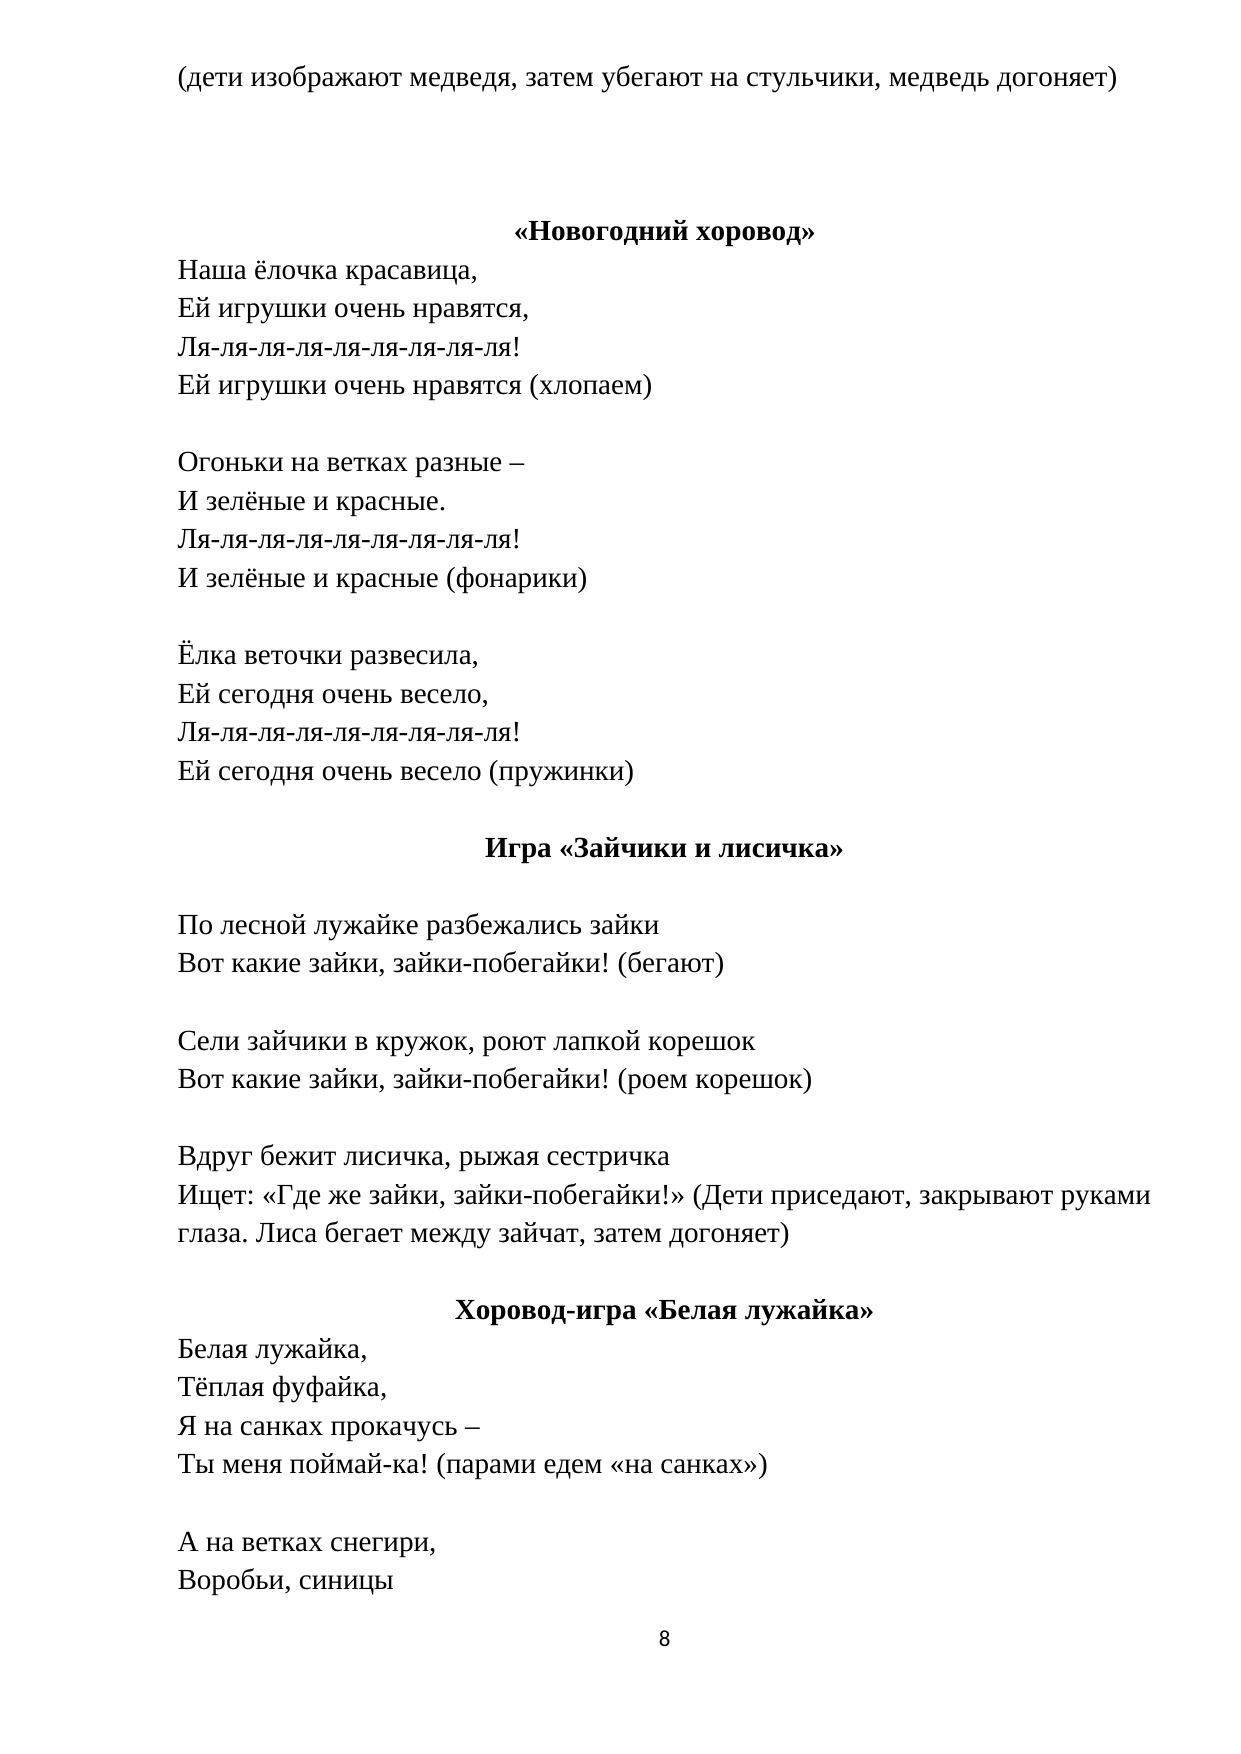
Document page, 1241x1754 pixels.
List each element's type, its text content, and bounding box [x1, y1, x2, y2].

text Наша ёлочка красавица, [177, 252, 1152, 285]
text И зелёные и красные. [177, 483, 1152, 517]
text Ля-ля-ля-ля-ля-ля-ля-ля-ля! [177, 329, 1152, 362]
text Я на санках прокачусь – [177, 1408, 1152, 1442]
text Ищет: «Где же зайки, зайки-побегайки!» (Дети приседают, закрывают руками глаза. Лиса бегает между зайчат, затем догоняет) [177, 1177, 1152, 1249]
text Ля-ля-ля-ля-ля-ля-ля-ля-ля! [177, 714, 1152, 748]
text «Новогодний хоровод» [177, 213, 1152, 247]
text Ей сегодня очень весело, [177, 676, 1152, 709]
text (дети изображают медведя, затем убегают на стульчики, медведь догоняет) [177, 59, 1152, 93]
text Вот какие зайки, зайки-побегайки! (роем корешок) [177, 1061, 1152, 1095]
text Игра «Зайчики и лисичка» [177, 830, 1152, 863]
text Ей сегодня очень весело (пружинки) [177, 753, 1152, 786]
text Огоньки на ветках разные – [177, 444, 1152, 478]
text Тёплая фуфайка, [177, 1369, 1152, 1403]
text Вдруг бежит лисичка, рыжая сестричка [177, 1138, 1152, 1172]
text И зелёные и красные (фонарики) [177, 560, 1152, 594]
text Ты меня поймай-ка! (парами едем «на санках») [177, 1447, 1152, 1480]
text Воробьи, синицы [177, 1562, 1152, 1596]
text Ей игрушки очень нравятся, [177, 290, 1152, 324]
text А на ветках снегири, [177, 1524, 1152, 1557]
text Хоровод-игра «Белая лужайка» [177, 1292, 1152, 1326]
text По лесной лужайке разбежались зайки [177, 907, 1152, 941]
text Вот какие зайки, зайки-побегайки! (бегают) [177, 946, 1152, 979]
text Ля-ля-ля-ля-ля-ля-ля-ля-ля! [177, 522, 1152, 555]
text Белая лужайка, [177, 1331, 1152, 1364]
text Ей игрушки очень нравятся (хлопаем) [177, 367, 1152, 401]
text Ёлка веточки развесила, [177, 637, 1152, 671]
text Сели зайчики в кружок, роют лапкой корешок [177, 1023, 1152, 1056]
